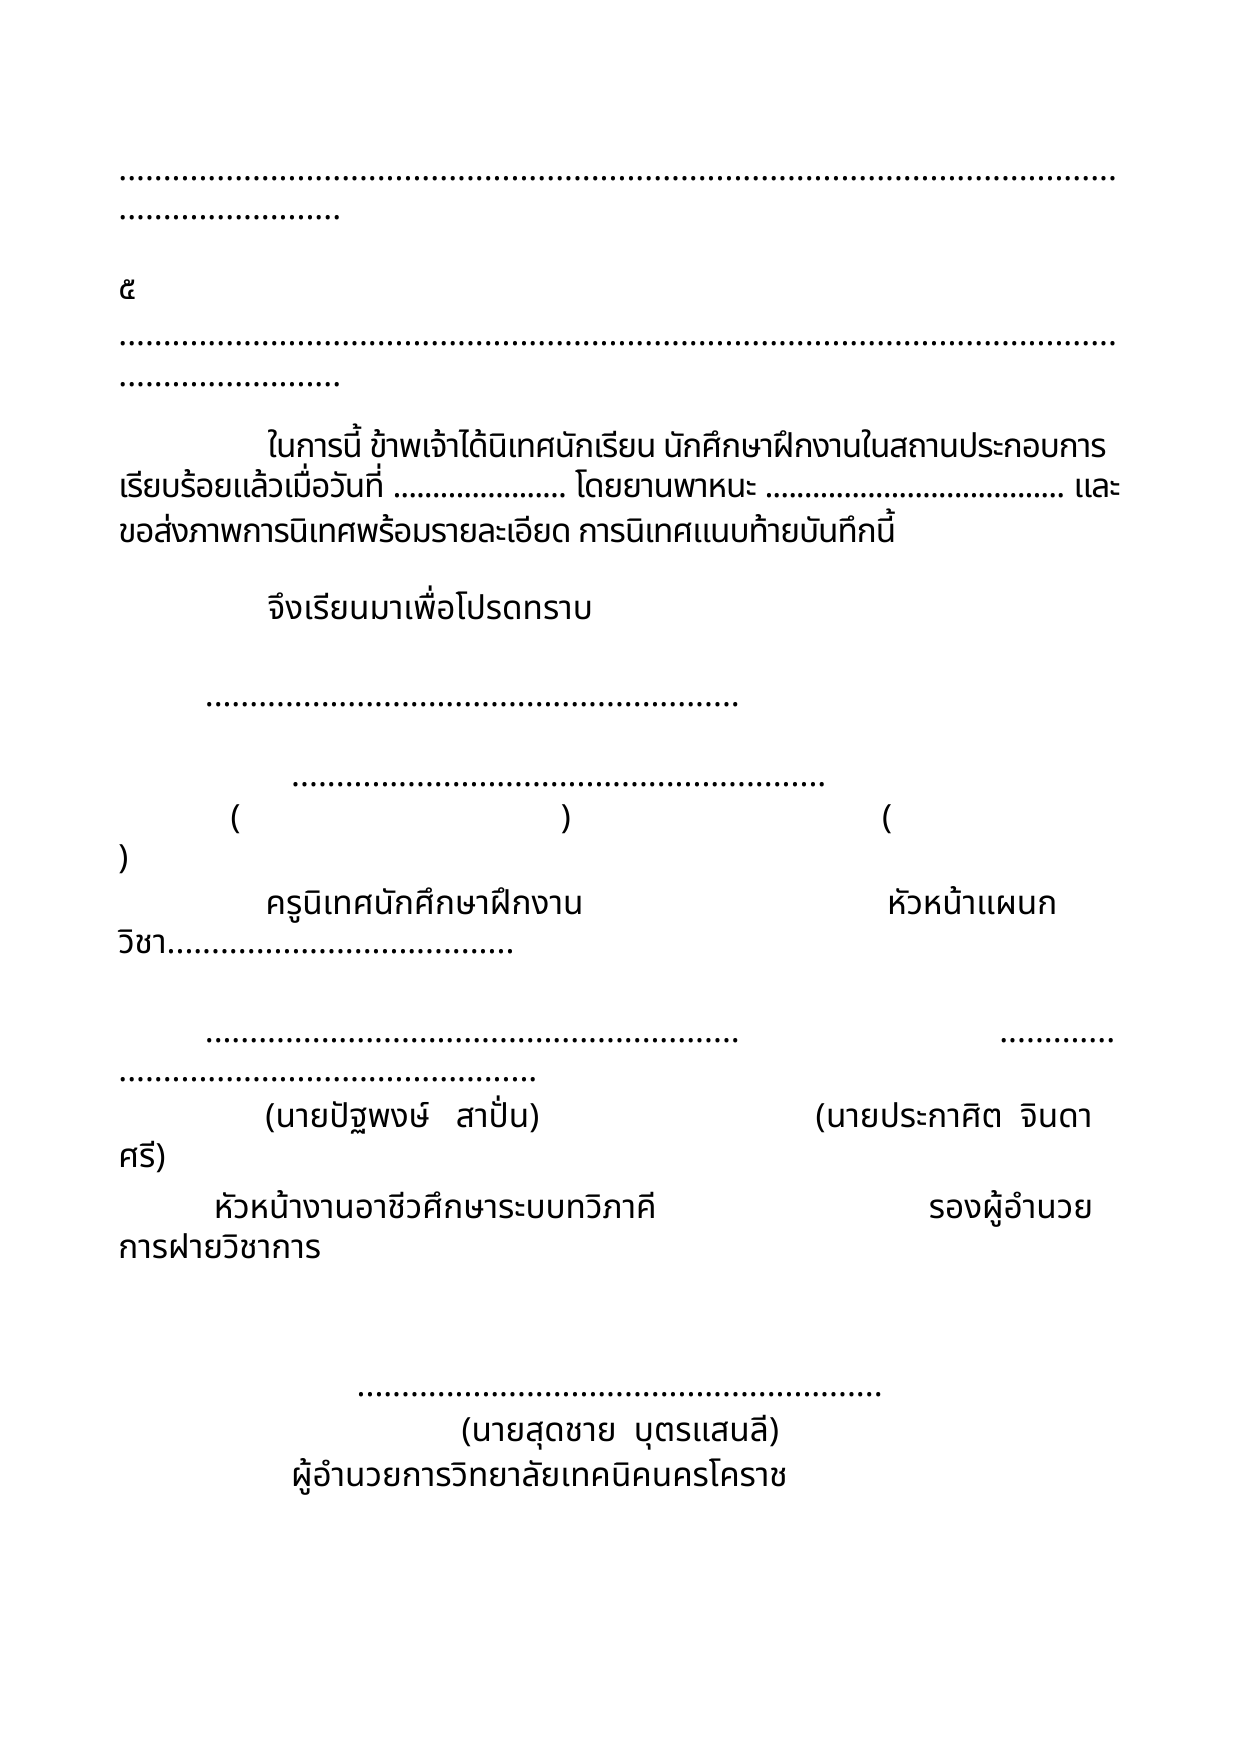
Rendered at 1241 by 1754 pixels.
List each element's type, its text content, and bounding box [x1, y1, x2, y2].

text ผู้อำนวยการวิทยาลัยเทคนิคนครโคราช [118, 1451, 1122, 1496]
text ............................................................ ............................................................ [118, 1010, 1122, 1092]
text ในการนี้ ข้าพเจ้าได้นิเทศนักเรียน นักศึกษาฝึกงานในสถานประกอบการเรียบร้อยแล้วเมื่อวันที่ ...................... โดยยานพาหนะ ...................................... และขอส่งภาพการนิเทศพร้อมรายละเอียด การนิเทศแนบท้ายบันทึกนี้ [118, 421, 1122, 558]
text ( ) ( ) [118, 796, 1122, 878]
text ............................................................ ............................................................ [118, 673, 1122, 796]
text (นายสุดชาย บุตรแสนลี) [118, 1405, 1122, 1451]
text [118, 148, 1122, 229]
text จึงเรียนมาเพื่อโปรดทราบ [118, 583, 1122, 628]
text หัวหน้างานอาชีวศึกษาระบบทวิภาคี รองผู้อำนวยการฝายวิชาการ [118, 1183, 1122, 1273]
text ครูนิเทศนักศึกษาฝึกงาน หัวหน้าแผนกวิชา....................................... [118, 878, 1122, 969]
text ........................................................... [118, 1364, 1122, 1405]
text (นายปัฐพงษ์ สาปั่น) (นายประกาศิต จินดาศรี) [118, 1092, 1122, 1183]
text ๕......................................................................................................................................... [118, 229, 1122, 396]
